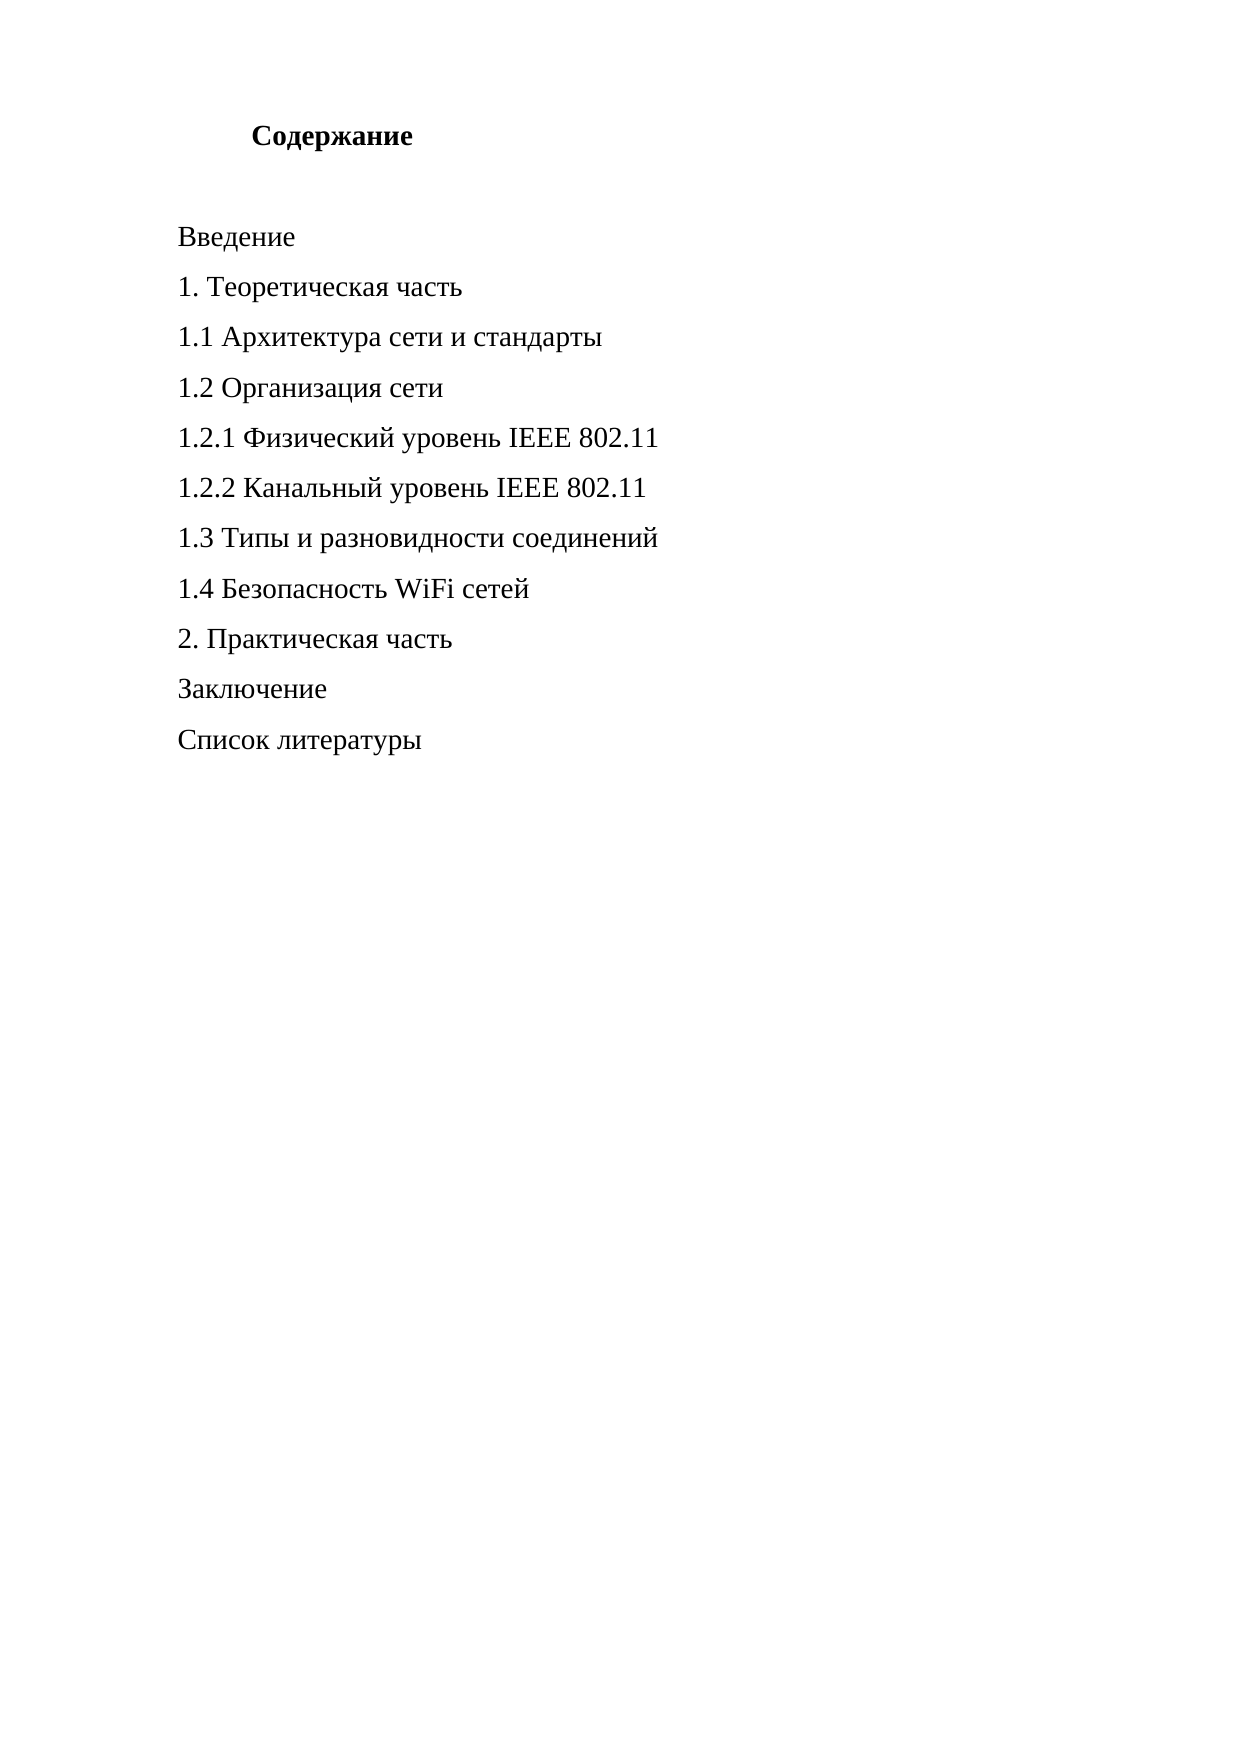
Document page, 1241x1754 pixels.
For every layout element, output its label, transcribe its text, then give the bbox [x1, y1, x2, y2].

text Заключение [177, 672, 1152, 705]
text 1.2.1 Физический уровень IEEE 802.11 [177, 420, 1152, 453]
text Список литературы [177, 722, 1152, 755]
text 1. Теоретическая часть [177, 269, 1152, 303]
text 1.1 Архитектура сети и стандарты [177, 319, 1152, 353]
text Введение [177, 219, 1152, 252]
text 1.4 Безопасность WiFi сетей [177, 571, 1152, 604]
text Содержание [177, 118, 1152, 152]
text 2. Практическая часть [177, 621, 1152, 655]
text 1.2.2 Канальный уровень IEEE 802.11 [177, 470, 1152, 504]
text 1.2 Организация сети [177, 370, 1152, 403]
text 1.3 Типы и разновидности соединений [177, 521, 1152, 554]
